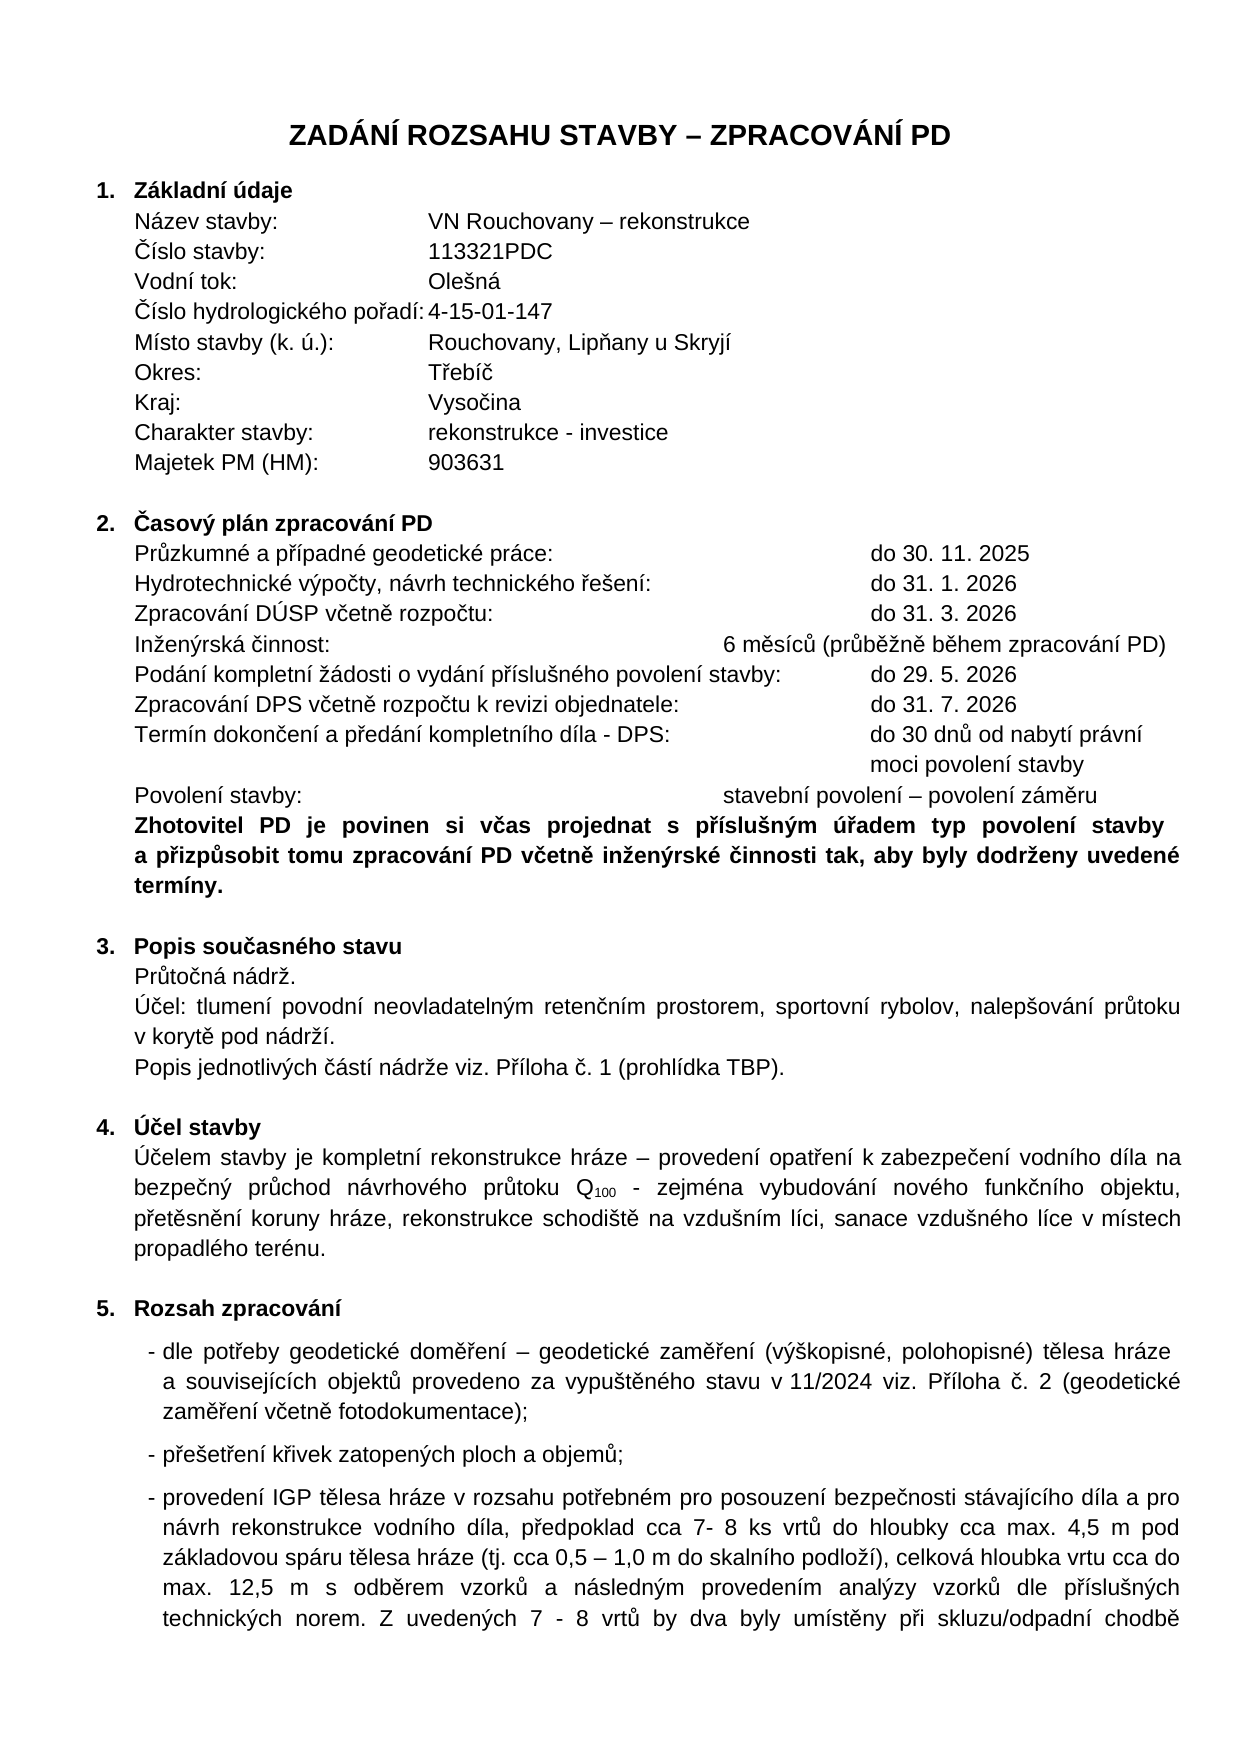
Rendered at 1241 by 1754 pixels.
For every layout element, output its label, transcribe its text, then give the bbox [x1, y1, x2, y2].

list Kraj: Vysočina [134, 389, 1181, 415]
list Povolení stavby: stavební povolení – povolení záměru [134, 782, 1181, 808]
list Průzkumné a případné geodetické práce: do 30. 11. 2025 [134, 540, 1181, 566]
list Číslo stavby: 113321PDC [134, 238, 1181, 264]
list Majetek PM (HM): 903631 [134, 449, 1181, 476]
list Popis současného stavu [96, 933, 1181, 959]
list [148, 1484, 1181, 1631]
list Hydrotechnické výpočty, návrh technického řešení: do 31. 1. 2026 [134, 570, 1181, 597]
list Zpracování DÚSP včetně rozpočtu: do 31. 3. 2026 [134, 600, 1181, 627]
list Rozsah zpracování [96, 1295, 1181, 1322]
text ZADÁNÍ ROZSAHU STAVBY – ZPRACOVÁNÍ PD [59, 118, 1181, 152]
list přešetření křivek zatopených ploch a objemů; [148, 1441, 1181, 1467]
list Účelem stavby je kompletní rekonstrukce hráze – provedení opatření k zabezpečení vodního díla na bezpečný průchod návrhového průtoku Q100 - zejména vybudování nového funkčního objektu, přetěsnění koruny hráze, rekonstrukce schodiště na vzdušním líci, sanace vzdušného líce v místech propadlého terénu. [133, 1144, 1181, 1261]
list dle potřeby geodetické doměření – geodetické zaměření (výškopisné, polohopisné) tělesa hráze a souvisejících objektů provedeno za vypuštěného stavu v 11/2024 viz. Příloha č. 2 (geodetické zaměření včetně fotodokumentace); [148, 1338, 1181, 1425]
list Číslo hydrologického pořadí: 4-15-01-147 [134, 298, 1181, 325]
list Popis jednotlivých částí nádrže viz. Příloha č. 1 (prohlídka TBP). [134, 1053, 1181, 1080]
list Podání kompletní žádosti o vydání příslušného povolení stavby: do 29. 5. 2026 [134, 661, 1181, 687]
list Vodní tok: Olešná [134, 268, 1181, 294]
list Průtočná nádrž. [134, 963, 1181, 989]
list Místo stavby (k. ú.): Rouchovany, Lipňany u Skryjí [134, 328, 1181, 355]
list Inženýrská činnost: 6 měsíců (průběžně během zpracování PD) [134, 631, 1181, 657]
list Účel: tlumení povodní neovladatelným retenčním prostorem, sportovní rybolov, nalepšování průtoku v korytě pod nádrží. [134, 993, 1181, 1050]
list Časový plán zpracování PD [96, 510, 1181, 536]
list Účel stavby [96, 1114, 1181, 1140]
list Termín dokončení a předání kompletního díla - DPS: do 30 dnů od nabytí právní moci povolení stavby [134, 721, 1181, 778]
list Charakter stavby: rekonstrukce - investice [134, 419, 1181, 446]
list Okres: Třebíč [134, 359, 1181, 385]
list Název stavby: VN Rouchovany – rekonstrukce [134, 208, 1181, 234]
list Základní údaje [96, 177, 1181, 204]
list Zhotovitel PD je povinen si včas projednat s příslušným úřadem typ povolení stavby a přizpůsobit tomu zpracování PD včetně inženýrské činnosti tak, aby byly dodrženy uvedené termíny. [134, 812, 1181, 899]
list Zpracování DPS včetně rozpočtu k revizi objednatele: do 31. 7. 2026 [134, 691, 1181, 717]
